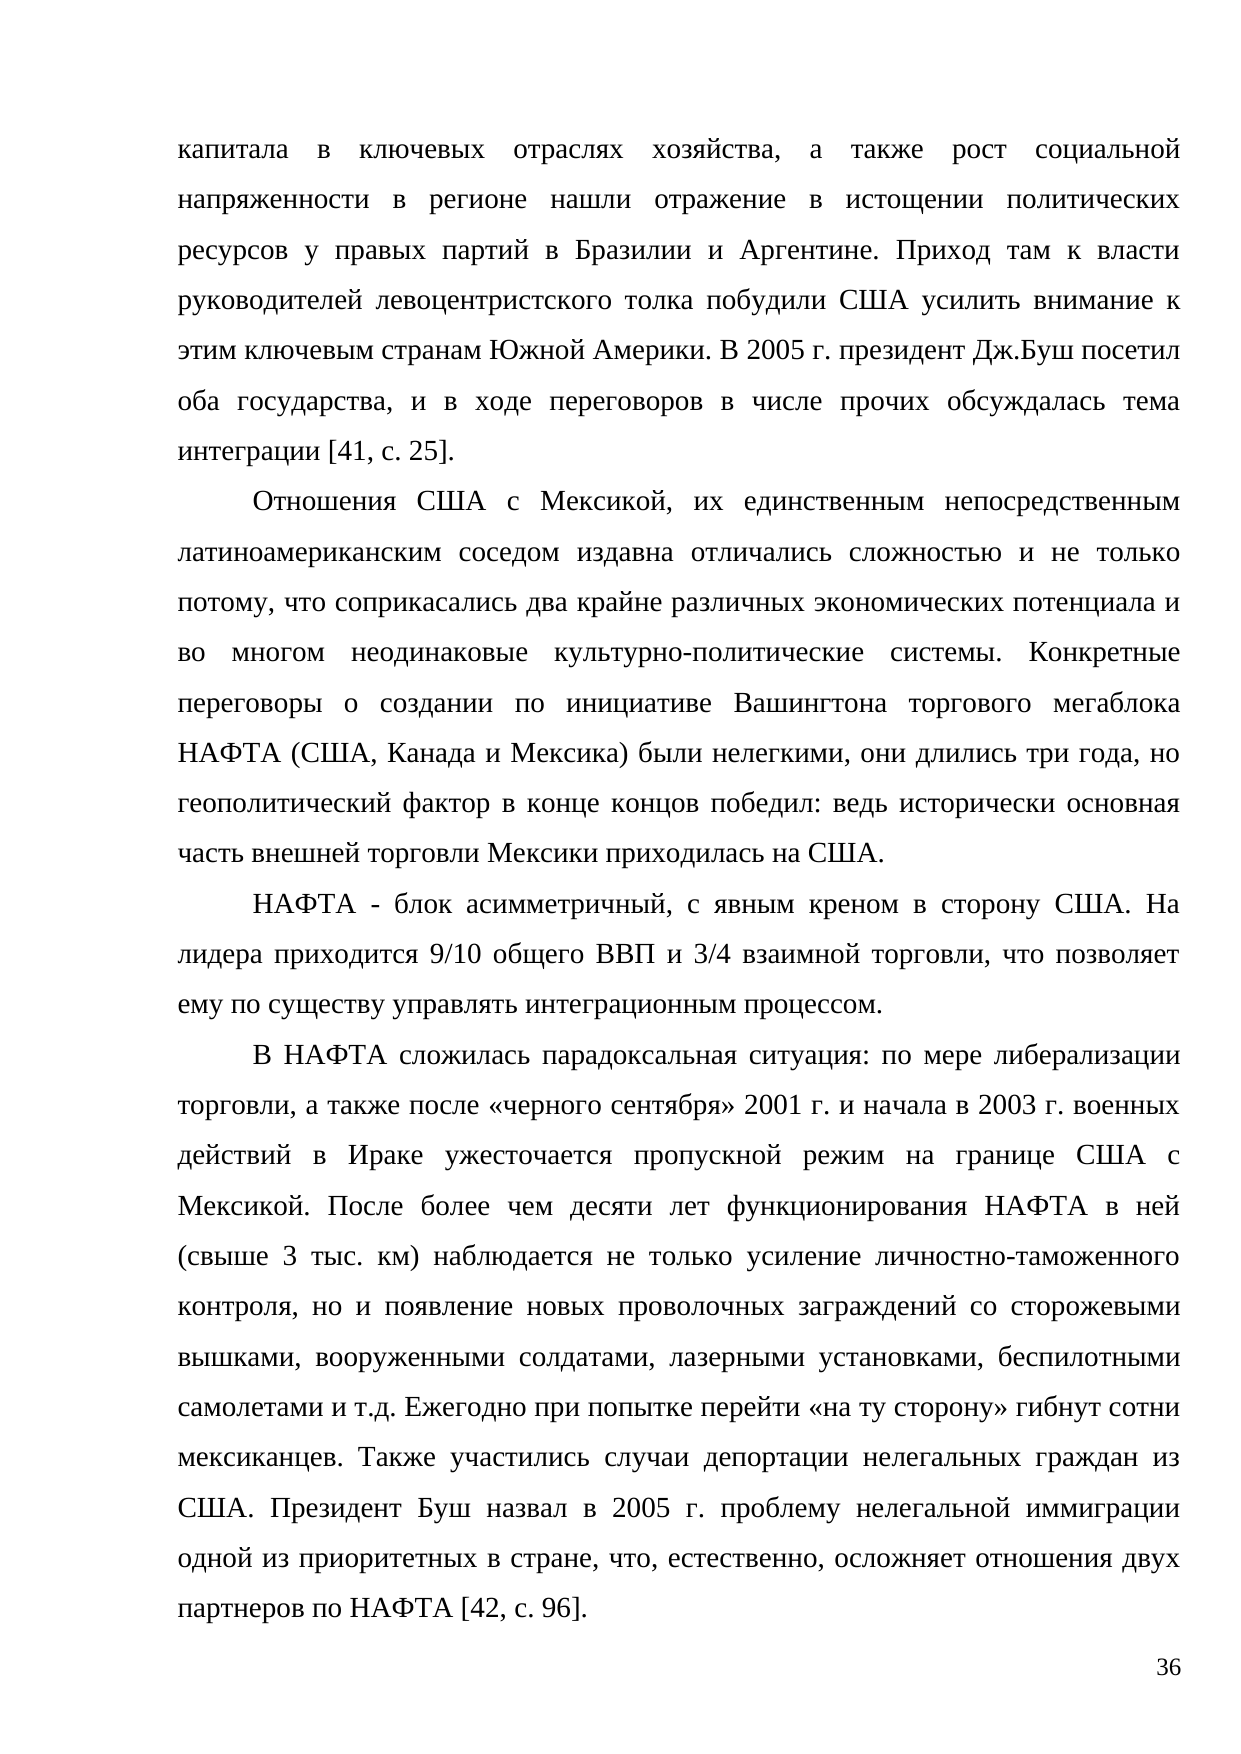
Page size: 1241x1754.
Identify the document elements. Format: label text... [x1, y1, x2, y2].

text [177, 131, 1181, 467]
text Отношения США с Мексикой, их единственным непосредственным латиноамериканским соседом издавна отличались сложностью и не только потому, что соприкасались два крайне различных экономических потенциала и во многом неодинаковые культурно-политические системы. Конкретные переговоры о создании по инициативе Вашингтона торгового мегаблока НАФТА (США, Канада и Мексика) были нелегкими, они длились три года, но геополитический фактор в конце концов победил: ведь исторически основная часть внешней торговли Мексики приходилась на США. [177, 483, 1181, 869]
text В НАФТА сложилась парадоксальная ситуация: по мере либерализации торговли, а также после «черного сентября» . и начала в . военных действий в Ираке ужесточается пропускной режим на границе США с Мексикой. После более чем десяти лет функционирования НАФТА в ней (свыше 3 тыс. км) наблюдается не только усиление личностно-таможенного контроля, но и появление новых проволочных заграждений со сторожевыми вышками, вооруженными солдатами, лазерными установками, беспилотными самолетами и т.д. Ежегодно при попытке перейти «на ту сторону» гибнут сотни мексиканцев. Также участились случаи депортации нелегальных граждан из США. Президент Буш назвал в . проблему нелегальной иммиграции одной из приоритетных в стране, что, естественно, осложняет отношения двух партнеров по НАФТА [42, c. 96]. [177, 1037, 1181, 1624]
text НАФТА - блок асимметричный, с явным креном в сторону США. На лидера приходится 9/10 общего ВВП и 3/4 взаимной торговли, что позволяет ему по существу управлять интеграционным процессом. [177, 886, 1181, 1020]
